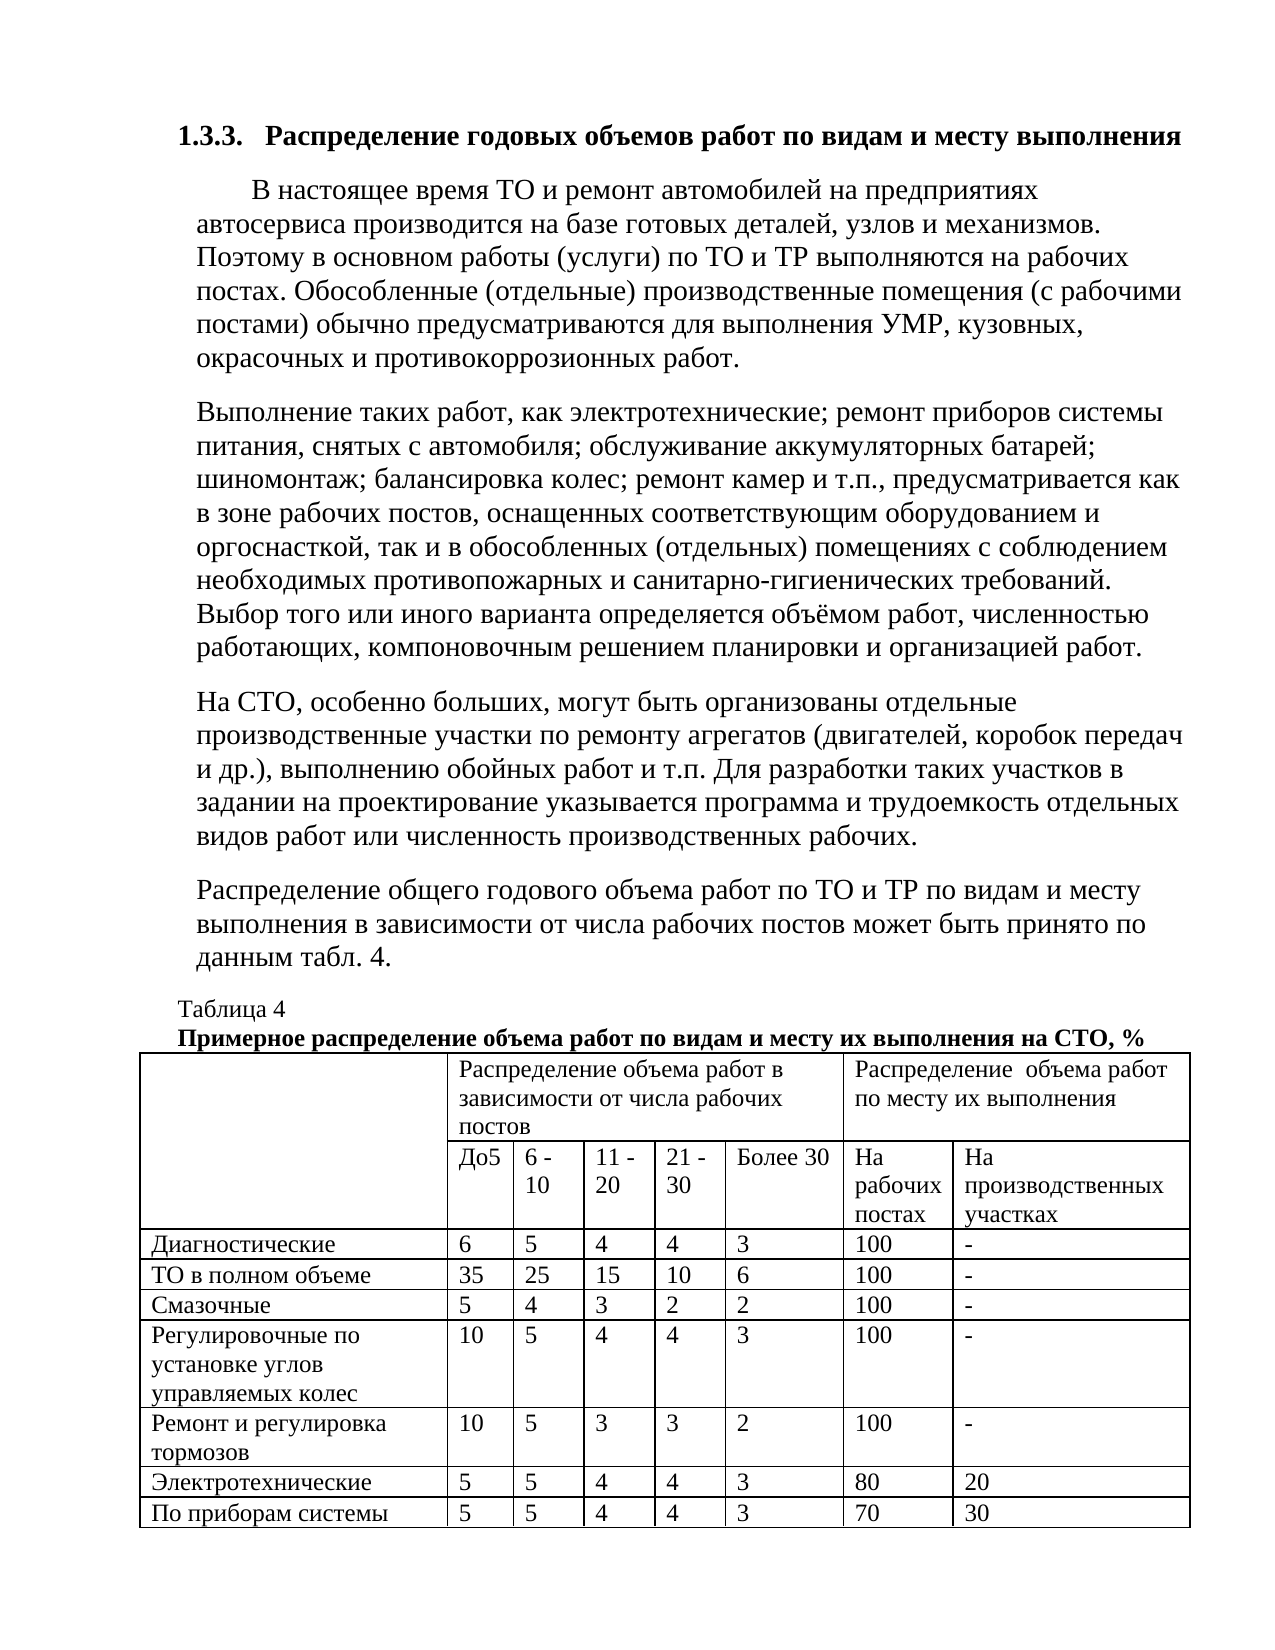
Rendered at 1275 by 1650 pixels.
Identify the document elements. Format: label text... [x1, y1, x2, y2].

table_cell 4 [656, 1321, 725, 1407]
table_cell 10 [448, 1408, 513, 1466]
table_cell Электротехнические [141, 1467, 447, 1496]
table_cell 20 [954, 1467, 1189, 1496]
table_cell 4 [585, 1321, 654, 1407]
table_cell 5 [514, 1467, 583, 1496]
table_cell Смазочные [141, 1290, 447, 1319]
table_cell 6 [448, 1230, 513, 1258]
table_cell 3 [726, 1321, 843, 1407]
table_cell 11 - 20 [585, 1142, 654, 1228]
table_cell - [954, 1290, 1189, 1319]
table_cell - [954, 1260, 1189, 1288]
text В настоящее время ТО и ремонт автомобилей на предприятиях автосервиса производится на базе готовых деталей, узлов и механизмов. Поэтому в основном работы (услуги) по ТО и TP выполняются на рабочих постах. Обособленные (отдельные) производственные помещения (с рабочими постами) обычно предусматриваются для выполнения УМР, кузовных, окрасочных и противокоррозионных работ. [196, 172, 1186, 374]
table_cell 5 [448, 1290, 513, 1319]
table_header [141, 1054, 447, 1228]
table_cell 100 [844, 1321, 952, 1407]
table_cell 5 [448, 1498, 513, 1526]
table_cell 30 [954, 1498, 1189, 1526]
text Выполнение таких работ, как электротехнические; ремонт приборов системы питания, снятых с автомобиля; обслуживание аккумуляторных батарей; шиномонтаж; балансировка колес; ремонт камер и т.п., предусматривается как в зоне рабочих постов, оснащенных соответствующим оборудованием и оргоснасткой, так и в обособленных (отдельных) помещениях с соблюдением необходимых противопожарных и санитарно-гигиенических требований. Выбор того или иного варианта определяется объёмом работ, численностью работающих, компоновочным решением планировки и организацией работ. [196, 394, 1186, 663]
table_cell 5 [514, 1230, 583, 1258]
table_cell 2 [656, 1290, 725, 1319]
table_cell 21 -30 [656, 1142, 725, 1228]
table_cell - [954, 1408, 1189, 1466]
table_cell 4 [585, 1498, 654, 1526]
table_cell 100 [844, 1408, 952, 1466]
table_cell 3 [726, 1230, 843, 1258]
table_cell - [954, 1230, 1189, 1258]
text 1.3.3. Распределение годовых объемов работ по видам и месту выполнения [177, 118, 1186, 152]
table_cell На производственных участках [954, 1142, 1189, 1228]
table_cell 3 [585, 1290, 654, 1319]
table_cell 5 [514, 1321, 583, 1407]
table_cell 3 [585, 1408, 654, 1466]
table_cell 10 [448, 1321, 513, 1407]
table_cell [141, 1498, 447, 1526]
table_cell 100 [844, 1290, 952, 1319]
table_cell 80 [844, 1467, 952, 1496]
table_cell 5 [514, 1408, 583, 1466]
table_cell 10 [656, 1260, 725, 1288]
table_cell 70 [844, 1498, 952, 1526]
text Примерное распределение объема работ по видам и месту их выполнения на СТО, % [177, 1023, 1186, 1052]
table_cell - [954, 1321, 1189, 1407]
table_cell 6 [726, 1260, 843, 1288]
table_cell Ремонт и регулировка тормозов [141, 1408, 447, 1466]
text На СТО, особенно больших, могут быть организованы отдельные производственные участки по ремонту агрегатов (двигателей, коробок передач и др.), выполнению обойных работ и т.п. Для разработки таких участков в задании на проектирование указывается программа и трудоемкость отдельных видов работ или численность производственных рабочих. [196, 684, 1186, 851]
table_cell На рабочих постах [844, 1142, 952, 1228]
table_cell 4 [514, 1290, 583, 1319]
table_cell Диагностические [141, 1230, 447, 1258]
table_cell 4 [656, 1467, 725, 1496]
table_cell 3 [726, 1467, 843, 1496]
table_cell Регулировочные по установке углов управляемых колес [141, 1321, 447, 1407]
table_cell ТО в полном объеме [141, 1260, 447, 1288]
table_cell 5 [448, 1467, 513, 1496]
table_cell 4 [656, 1230, 725, 1258]
text Распределение общего годового объема работ по ТО и TP по видам и месту выполнения в зависимости от числа рабочих постов может быть принято по данным табл. 4. [196, 872, 1186, 973]
table_cell 100 [844, 1230, 952, 1258]
table_cell 4 [585, 1230, 654, 1258]
table_cell 100 [844, 1260, 952, 1288]
table_cell 6 -10 [514, 1142, 583, 1228]
text Таблица 4 [177, 994, 1186, 1022]
table_cell До5 [448, 1142, 513, 1228]
table_cell 2 [726, 1290, 843, 1319]
table_cell 35 [448, 1260, 513, 1288]
table_cell 2 [726, 1408, 843, 1466]
table_cell Более 30 [726, 1142, 843, 1228]
table_cell 3 [656, 1408, 725, 1466]
table_cell 5 [514, 1498, 583, 1526]
table_cell 4 [656, 1498, 725, 1526]
table_header Распределение объема работ по месту их выполнения [844, 1054, 1189, 1140]
table_cell 3 [726, 1498, 843, 1526]
table_cell 25 [514, 1260, 583, 1288]
table_cell 4 [585, 1467, 654, 1496]
table_header Распределение объема работ в зависимости от числа рабочих постов [448, 1054, 843, 1140]
table_cell 15 [585, 1260, 654, 1288]
